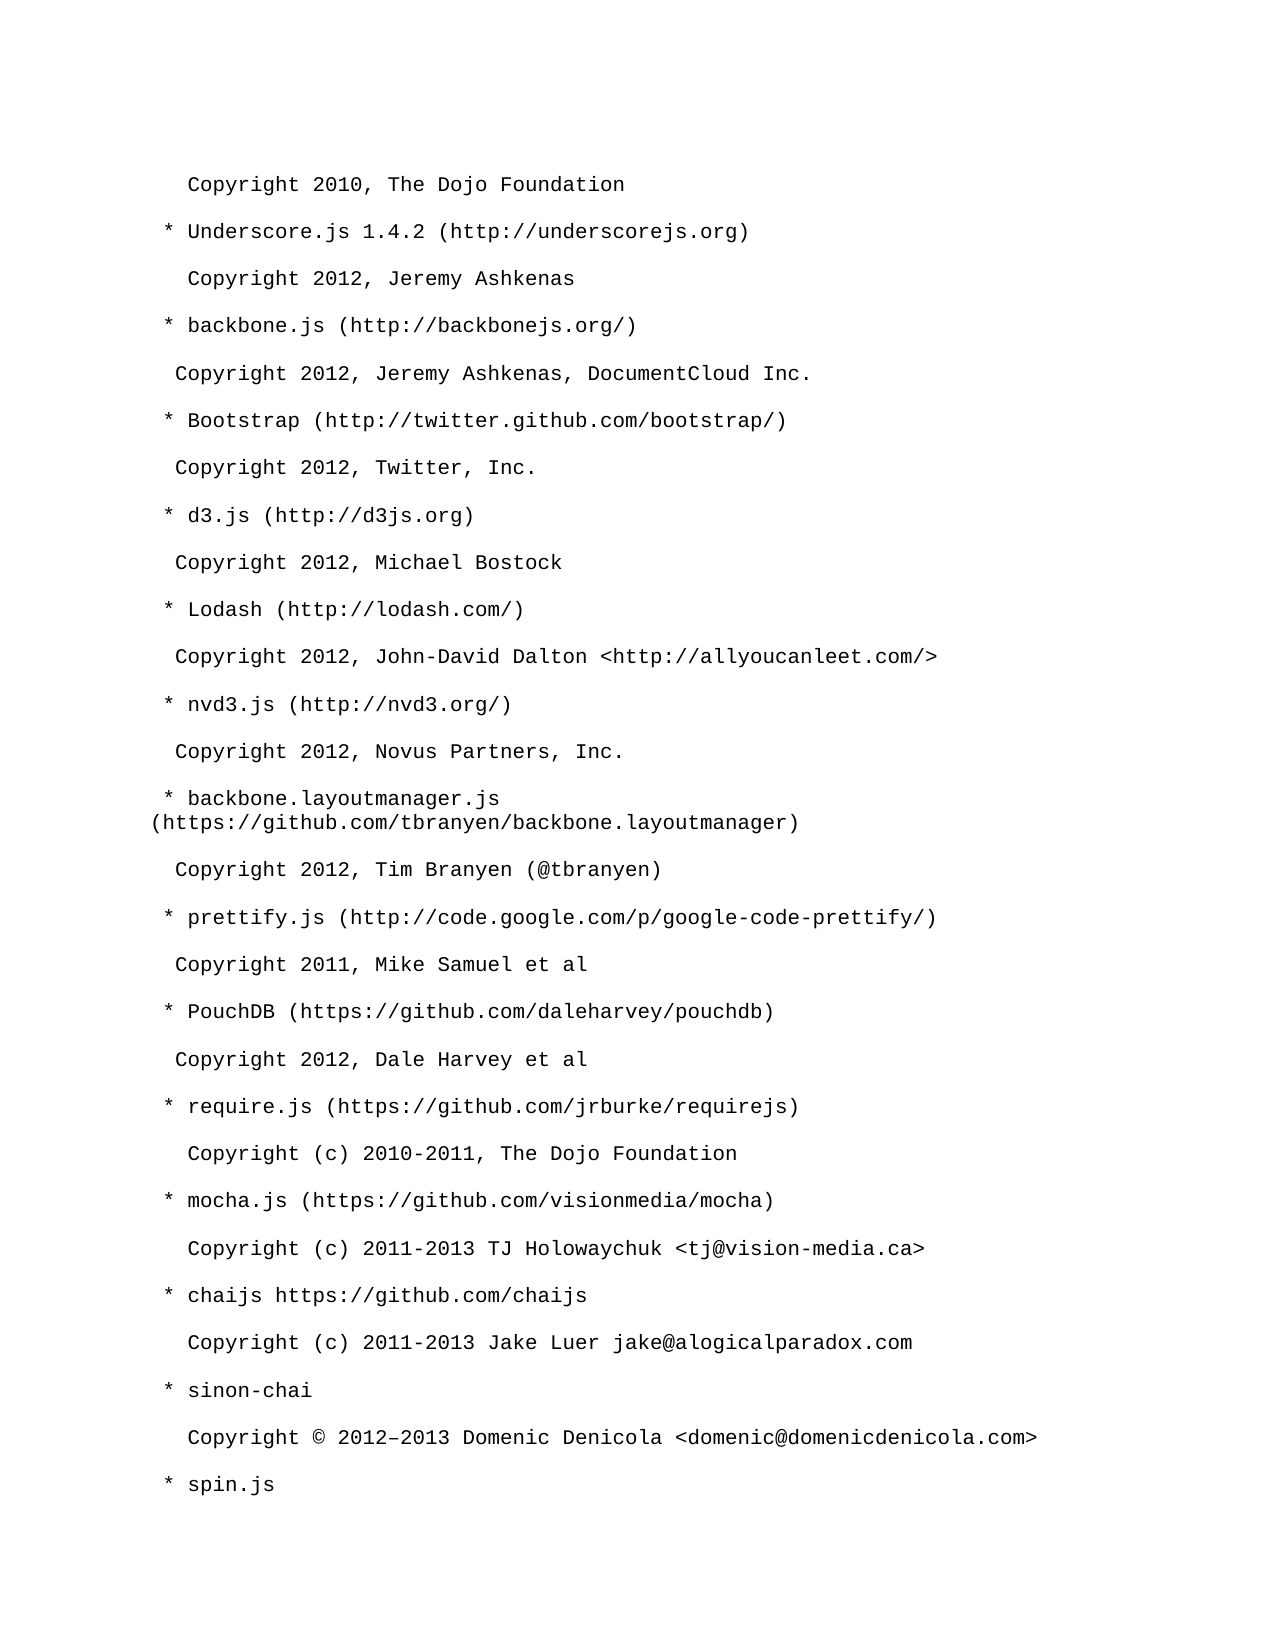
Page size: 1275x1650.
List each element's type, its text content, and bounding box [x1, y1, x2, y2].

text Copyright 2012, Novus Partners, Inc. [150, 741, 1125, 765]
text Copyright (c) 2011-2013 Jake Luer jake@alogicalparadox.com [150, 1332, 1125, 1356]
text * backbone.js (http://backbonejs.org/) [150, 316, 1125, 339]
text * mocha.js (https://github.com/visionmedia/mocha) [150, 1190, 1125, 1214]
text Copyright 2012, Dale Harvey et al [150, 1048, 1125, 1072]
text Copyright 2012, Jeremy Ashkenas [150, 268, 1125, 292]
text Copyright 2011, Mike Samuel et al [150, 954, 1125, 978]
text * Underscore.js 1.4.2 (http://underscorejs.org) [150, 221, 1125, 244]
text Copyright 2012, Tim Branyen (@tbranyen) [150, 859, 1125, 883]
text Copyright (c) 2010-2011, The Dojo Foundation [150, 1143, 1125, 1167]
text * prettify.js (http://code.google.com/p/google-code-prettify/) [150, 907, 1125, 930]
text Copyright (c) 2011-2013 TJ Holowaychuk <tj@vision-media.ca> [150, 1238, 1125, 1261]
text * sinon-chai [150, 1379, 1125, 1403]
text Copyright 2012, Twitter, Inc. [150, 457, 1125, 481]
text * chaijs https://github.com/chaijs [150, 1285, 1125, 1309]
text * spin.js [150, 1474, 1125, 1498]
text Copyright 2012, Michael Bostock [150, 552, 1125, 576]
text * PouchDB (https://github.com/daleharvey/pouchdb) [150, 1001, 1125, 1025]
text * Lodash (http://lodash.com/) [150, 599, 1125, 623]
text * Bootstrap (http://twitter.github.com/bootstrap/) [150, 410, 1125, 434]
text * require.js (https://github.com/jrburke/requirejs) [150, 1096, 1125, 1119]
text * d3.js (http://d3js.org) [150, 505, 1125, 528]
text Copyright 2010, The Dojo Foundation [150, 174, 1125, 197]
text Copyright © 2012–2013 Domenic Denicola <domenic@domenicdenicola.com> [150, 1427, 1125, 1451]
text Copyright 2012, Jeremy Ashkenas, DocumentCloud Inc. [150, 363, 1125, 386]
text Copyright 2012, John-David Dalton <http://allyoucanleet.com/> [150, 647, 1125, 670]
text * nvd3.js (http://nvd3.org/) [150, 694, 1125, 717]
text * backbone.layoutmanager.js (https://github.com/tbranyen/backbone.layoutmanager) [150, 788, 1125, 836]
